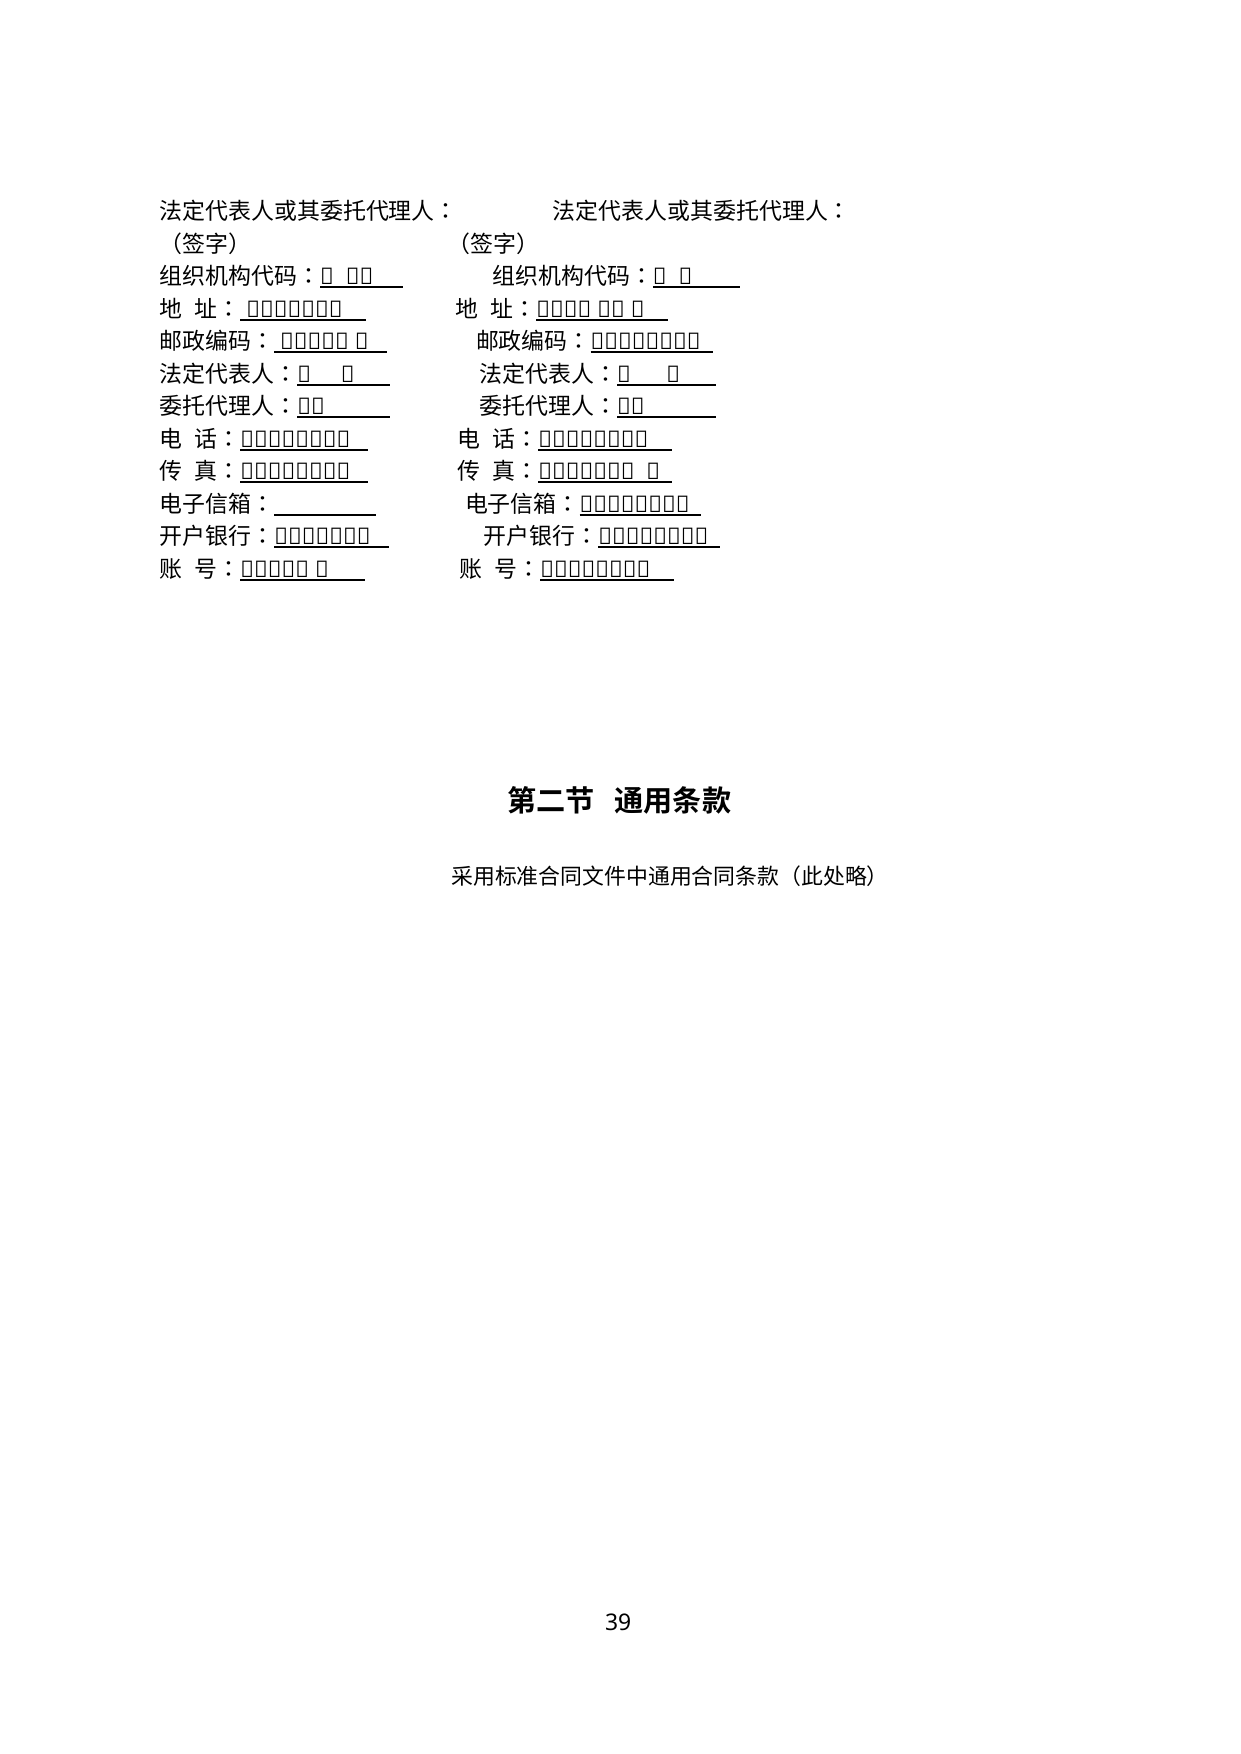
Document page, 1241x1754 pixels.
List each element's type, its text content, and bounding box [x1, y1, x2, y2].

text 传 真： 传 真：  [159, 454, 1078, 487]
text 委托代理人： 委托代理人： [159, 389, 1078, 422]
text 法定代表人：  法定代表人：  [159, 357, 1078, 389]
text 电子信箱： 电子信箱： [159, 487, 1078, 519]
text 开户银行： 开户银行： [159, 519, 1078, 552]
text 组织机构代码：  组织机构代码：  [159, 259, 1078, 292]
text 采用标准合同文件中通用合同条款（此处略） [217, 859, 1078, 891]
text 账 号：  账 号： [159, 552, 1078, 584]
text （签字） （签字） [159, 227, 1078, 259]
text 邮政编码：   邮政编码： [159, 324, 1078, 357]
text 地 址：  地 址：   [159, 292, 1078, 324]
text 电 话： 电 话： [159, 422, 1078, 454]
text 法定代表人或其委托代理人： 法定代表人或其委托代理人： [159, 194, 1078, 227]
list 第二节 通用条款 [159, 767, 1078, 832]
